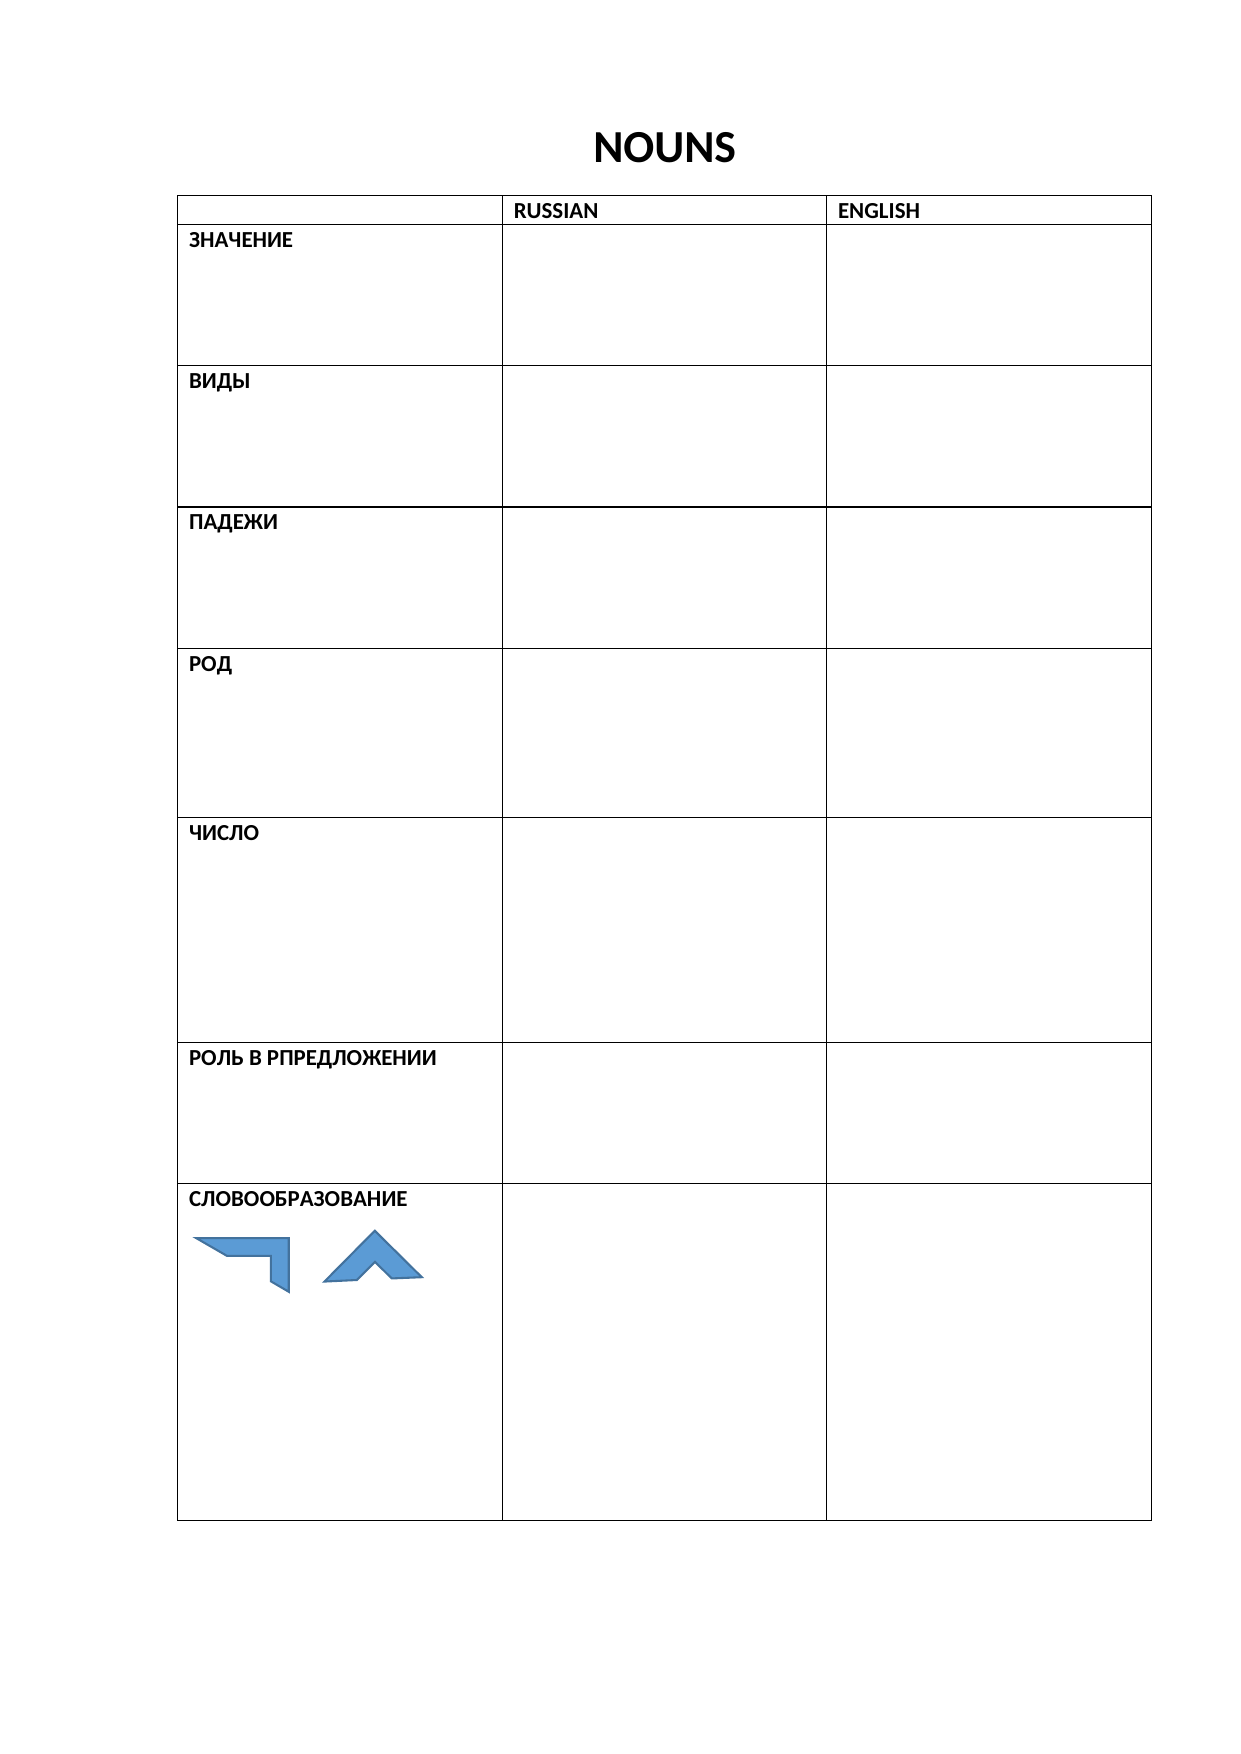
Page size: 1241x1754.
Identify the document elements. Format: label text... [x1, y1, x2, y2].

table_cell [827, 1043, 1151, 1183]
table_cell РОД [178, 649, 502, 817]
table_cell [503, 366, 826, 506]
table_cell ЗНАЧЕНИЕ [178, 225, 502, 365]
table_header [178, 196, 502, 224]
table_cell [827, 649, 1151, 817]
table_cell [503, 818, 826, 1042]
table_cell [827, 508, 1151, 648]
table_cell [503, 649, 826, 817]
table_cell [503, 1184, 826, 1520]
table_cell [503, 508, 826, 648]
text NOUNS [177, 118, 1152, 174]
table_cell ПАДЕЖИ [178, 508, 502, 648]
table_header ENGLISH [827, 196, 1151, 224]
table_cell [503, 225, 826, 365]
table_cell [827, 225, 1151, 365]
table_cell [827, 366, 1151, 506]
table_header RUSSIAN [503, 196, 826, 224]
table_cell [503, 1043, 826, 1183]
table_cell РОЛЬ В РПРЕДЛОЖЕНИИ [178, 1043, 502, 1183]
table_cell ВИДЫ [178, 366, 502, 506]
table_cell [827, 1184, 1151, 1520]
table_cell СЛОВООБРАЗОВАНИЕ [178, 1184, 502, 1520]
table_cell [827, 818, 1151, 1042]
table_cell ЧИСЛО [178, 818, 502, 1042]
